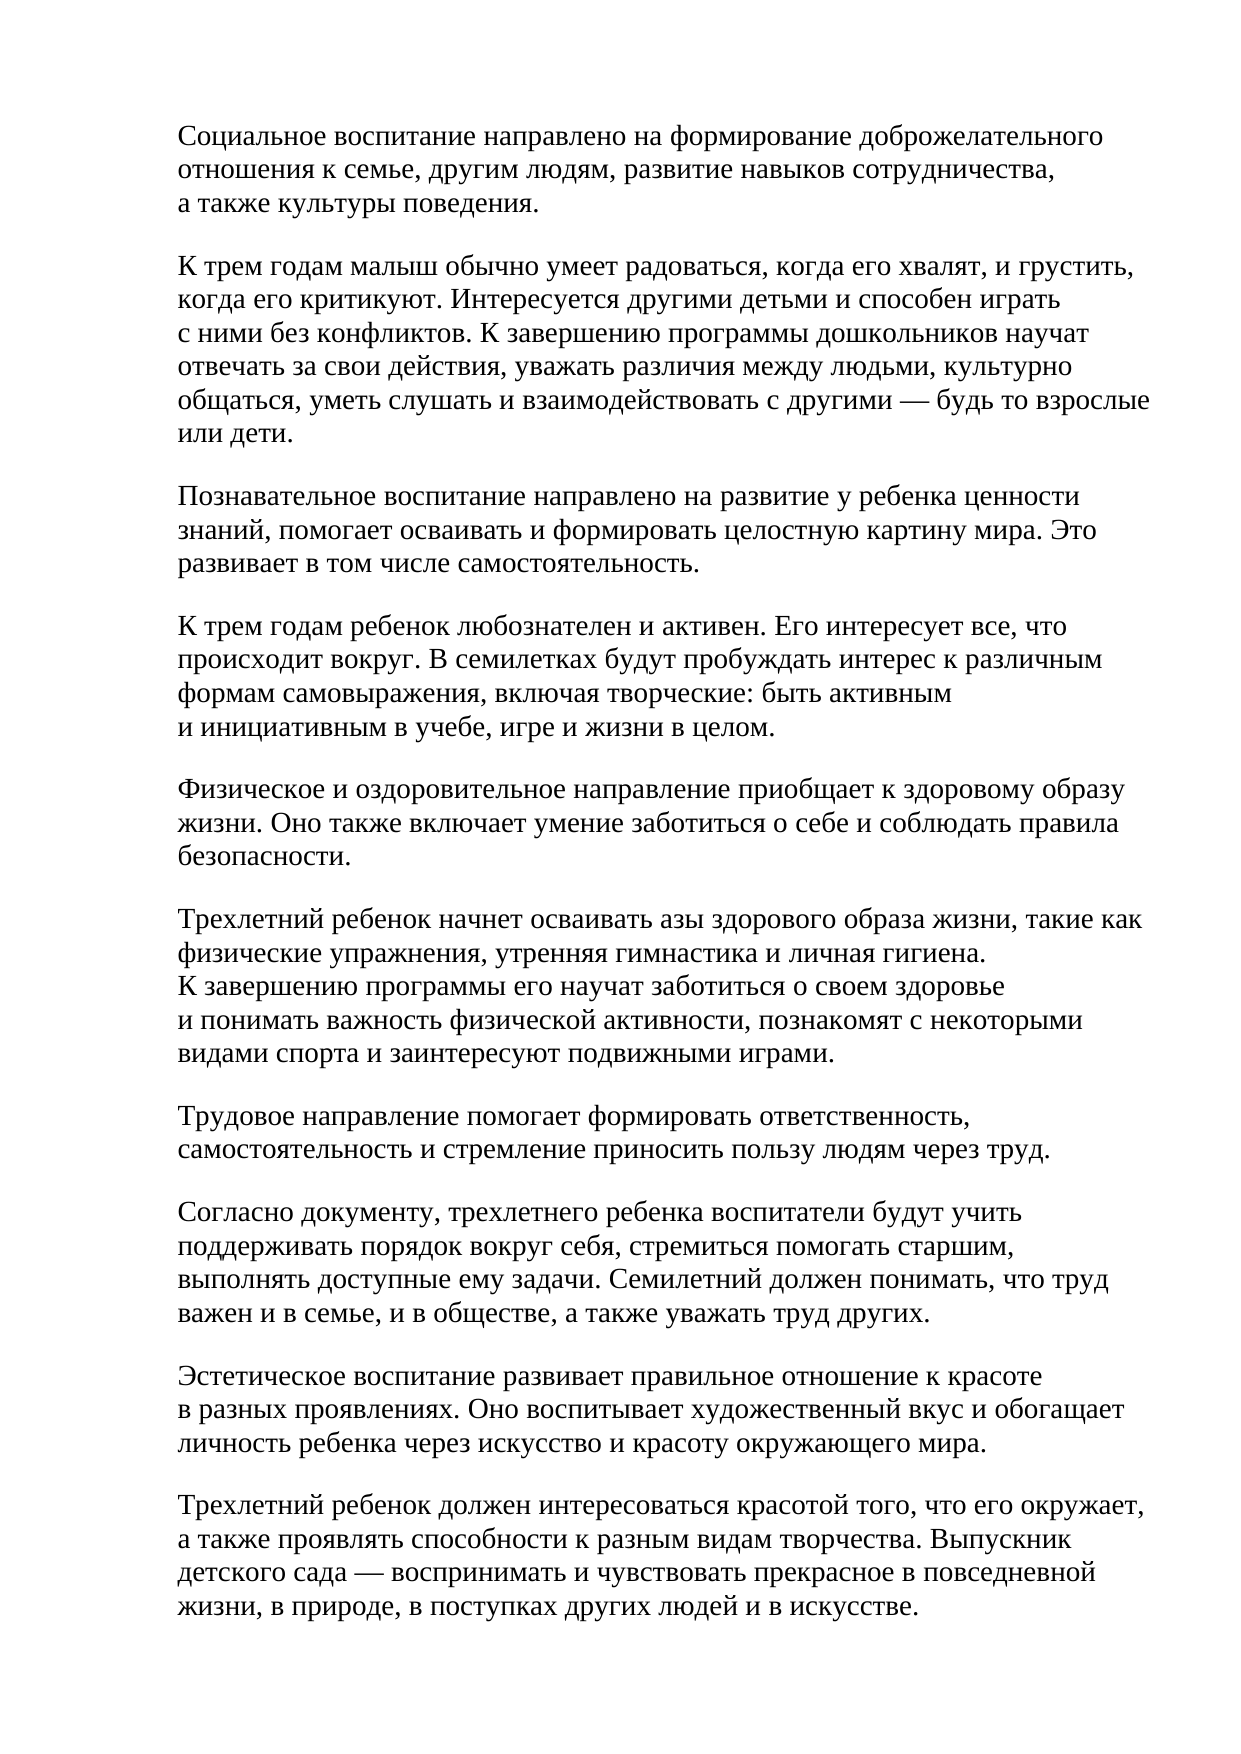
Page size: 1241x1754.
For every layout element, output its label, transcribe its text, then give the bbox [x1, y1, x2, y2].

text К трем годам ребенок любознателен и активен. Его интересует все, что происходит вокруг. В семилетках будут пробуждать интерес к различным формам самовыражения, включая творческие: быть активным и инициативным в учебе, игре и жизни в целом. [177, 608, 1152, 742]
text К трем годам малыш обычно умеет радоваться, когда его хвалят, и грустить, когда его критикуют. Интересуется другими детьми и способен играть с ними без конфликтов. К завершению программы дошкольников научат отвечать за свои действия, уважать различия между людьми, культурно общаться, уметь слушать и взаимодействовать с другими — будь то взрослые или дети. [177, 248, 1152, 449]
text Трехлетний ребенок должен интересоваться красотой того, что его окружает, а также проявлять способности к разным видам творчества. Выпускник детского сада — воспринимать и чувствовать прекрасное в повседневной жизни, в природе, в поступках других людей и в искусстве. [177, 1487, 1152, 1622]
text Познавательное воспитание направлено на развитие у ребенка ценности знаний, помогает осваивать и формировать целостную картину мира. Это развивает в том числе самостоятельность. [177, 478, 1152, 579]
text Социальное воспитание направлено на формирование доброжелательного отношения к семье, другим людям, развитие навыков сотрудничества, а также культуры поведения. [177, 118, 1152, 219]
text Трехлетний ребенок начнет осваивать азы здорового образа жизни, такие как физические упражнения, утренняя гимнастика и личная гигиена. К завершению программы его научат заботиться о своем здоровье и понимать важность физической активности, познакомят с некоторыми видами спорта и заинтересуют подвижными играми. [177, 901, 1152, 1069]
text Физическое и оздоровительное направление приобщает к здоровому образу жизни. Оно также включает умение заботиться о себе и соблюдать правила безопасности. [177, 771, 1152, 872]
text Трудовое направление помогает формировать ответственность, самостоятельность и стремление приносить пользу людям через труд. [177, 1098, 1152, 1165]
text Эстетическое воспитание развивает правильное отношение к красоте в разных проявлениях. Оно воспитывает художественный вкус и обогащает личность ребенка через искусство и красоту окружающего мира. [177, 1358, 1152, 1458]
text Согласно документу, трехлетнего ребенка воспитатели будут учить поддерживать порядок вокруг себя, стремиться помогать старшим, выполнять доступные ему задачи. Семилетний должен понимать, что труд важен и в семье, и в обществе, а также уважать труд других. [177, 1194, 1152, 1328]
